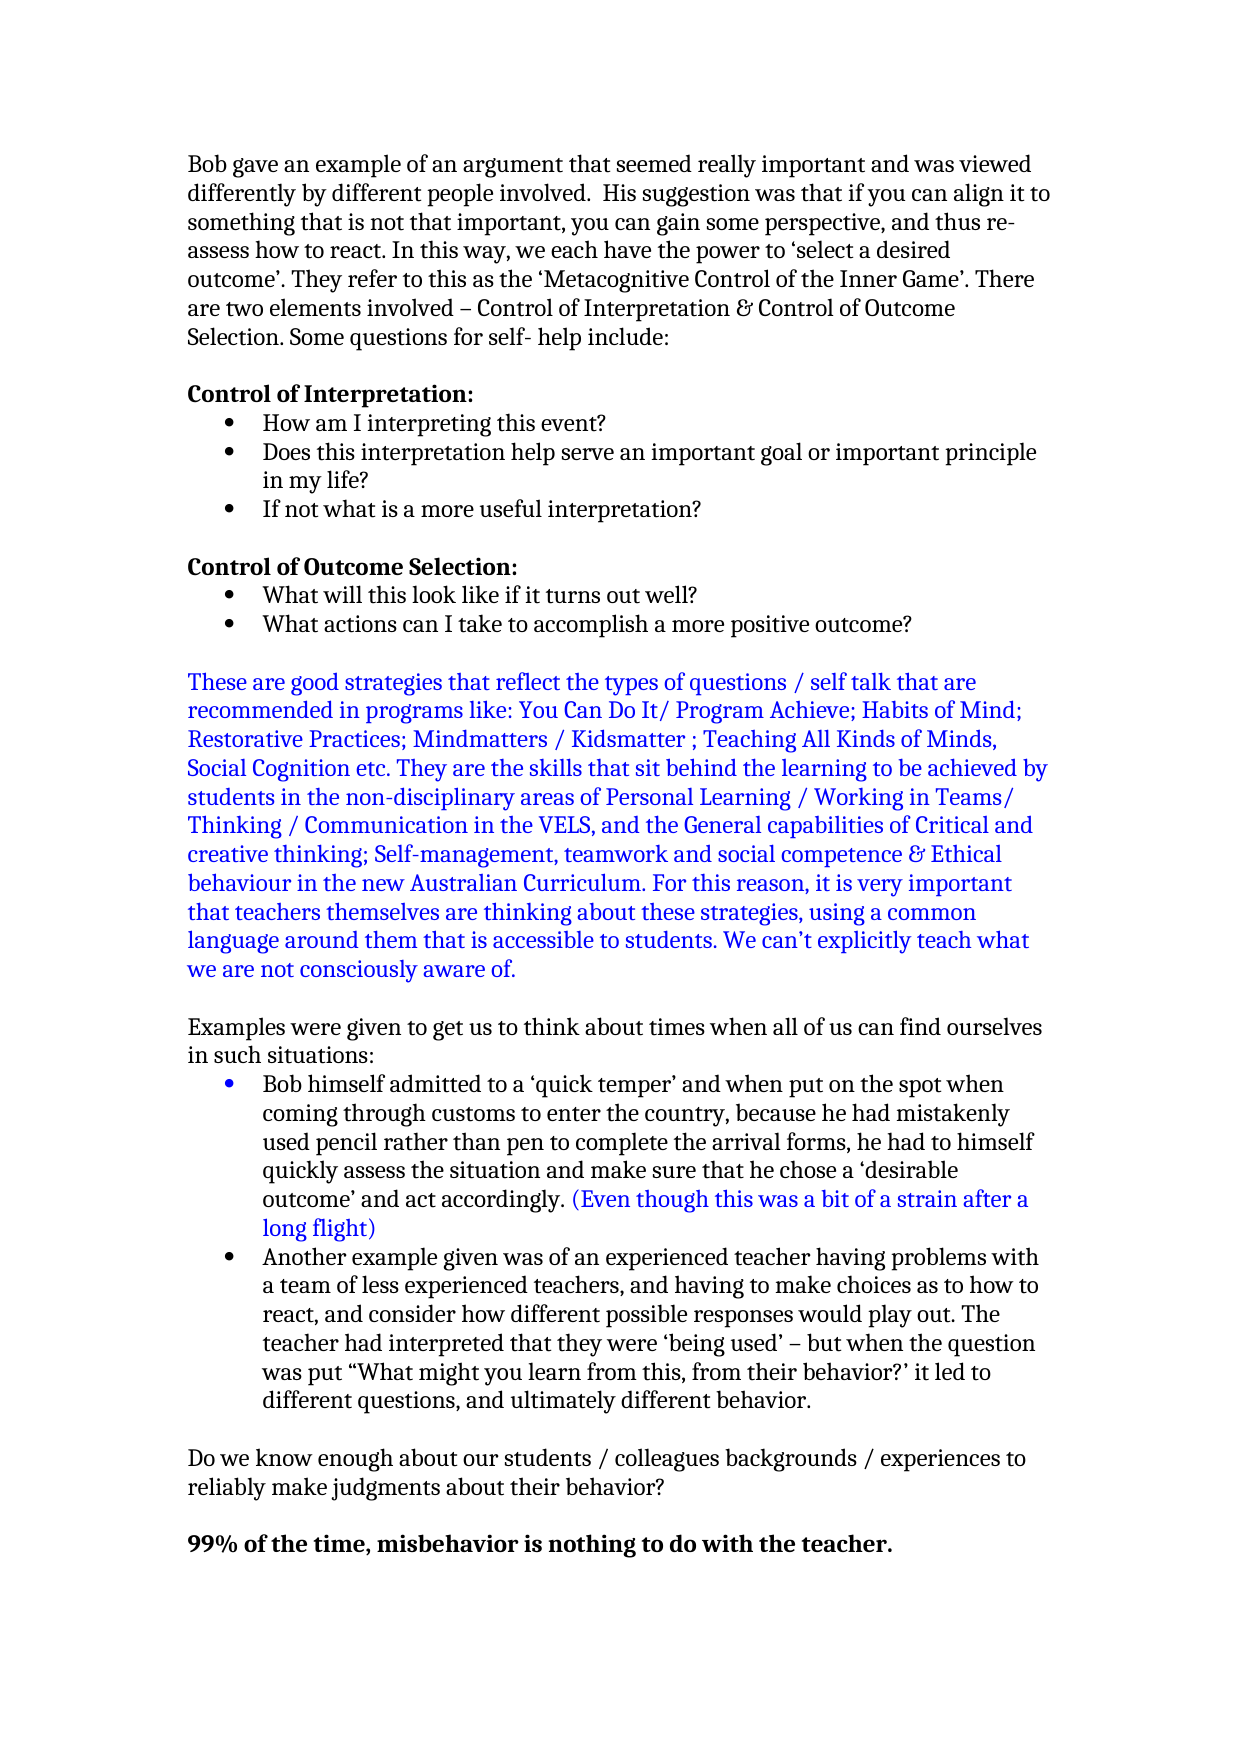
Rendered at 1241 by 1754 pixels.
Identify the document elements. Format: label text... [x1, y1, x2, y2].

list Does this interpretation help serve an important goal or important principle in my life? [225, 437, 1053, 495]
text Control of Interpretation: [187, 380, 1053, 409]
list What will this look like if it turns out well? [225, 581, 1053, 610]
list Another example given was of an experienced teacher having problems with a team of less experienced teachers, and having to make choices as to how to react, and consider how different possible responses would play out. The teacher had interpreted that they were ‘being used’ – but when the question was put “What might you learn from this, from their behavior?’ it led to different questions, and ultimately different behavior. [225, 1242, 1053, 1415]
list What actions can I take to accomplish a more positive outcome? [225, 610, 1053, 639]
text These are good strategies that reflect the types of questions / self talk that are recommended in programs like: You Can Do It/ Program Achieve; Habits of Mind; Restorative Practices; Mindmatters / Kidsmatter ; Teaching All Kinds of Minds, Social Cognition etc. They are the skills that sit behind the learning to be achieved by students in the non-disciplinary areas of Personal Learning / Working in Teams/ Thinking / Communication in the VELS, and the General capabilities of Critical and creative thinking; Self-management, teamwork and social competence & Ethical behaviour in the new Australian Curriculum. For this reason, it is very important that teachers themselves are thinking about these strategies, using a common language around them that is accessible to students. We can’t explicitly teach what we are not consciously aware of. [187, 667, 1053, 984]
text Examples were given to get us to think about times when all of us can find ourselves in such situations: [187, 1012, 1053, 1070]
list If not what is a more useful interpretation? [225, 495, 1053, 524]
text Bob gave an example of an argument that seemed really important and was viewed differently by different people involved. His suggestion was that if you can align it to something that is not that important, you can gain some perspective, and thus re-assess how to react. In this way, we each have the power to ‘select a desired outcome’. They refer to this as the ‘Metacognitive Control of the Inner Game’. There are two elements involved – Control of Interpretation & Control of Outcome Selection. Some questions for self- help include: [187, 150, 1053, 351]
text Do we know enough about our students / colleagues backgrounds / experiences to reliably make judgments about their behavior? [187, 1444, 1053, 1501]
text 99% of the time, misbehavior is nothing to do with the teacher. [187, 1530, 1053, 1559]
text Control of Outcome Selection: [187, 552, 1053, 581]
list How am I interpreting this event? [225, 409, 1053, 437]
list Bob himself admitted to a ‘quick temper’ and when put on the spot when coming through customs to enter the country, because he had mistakenly used pencil rather than pen to complete the arrival forms, he had to himself quickly assess the situation and make sure that he chose a ‘desirable outcome’ and act accordingly. (Even though this was a bit of a strain after a long flight) [225, 1070, 1053, 1242]
